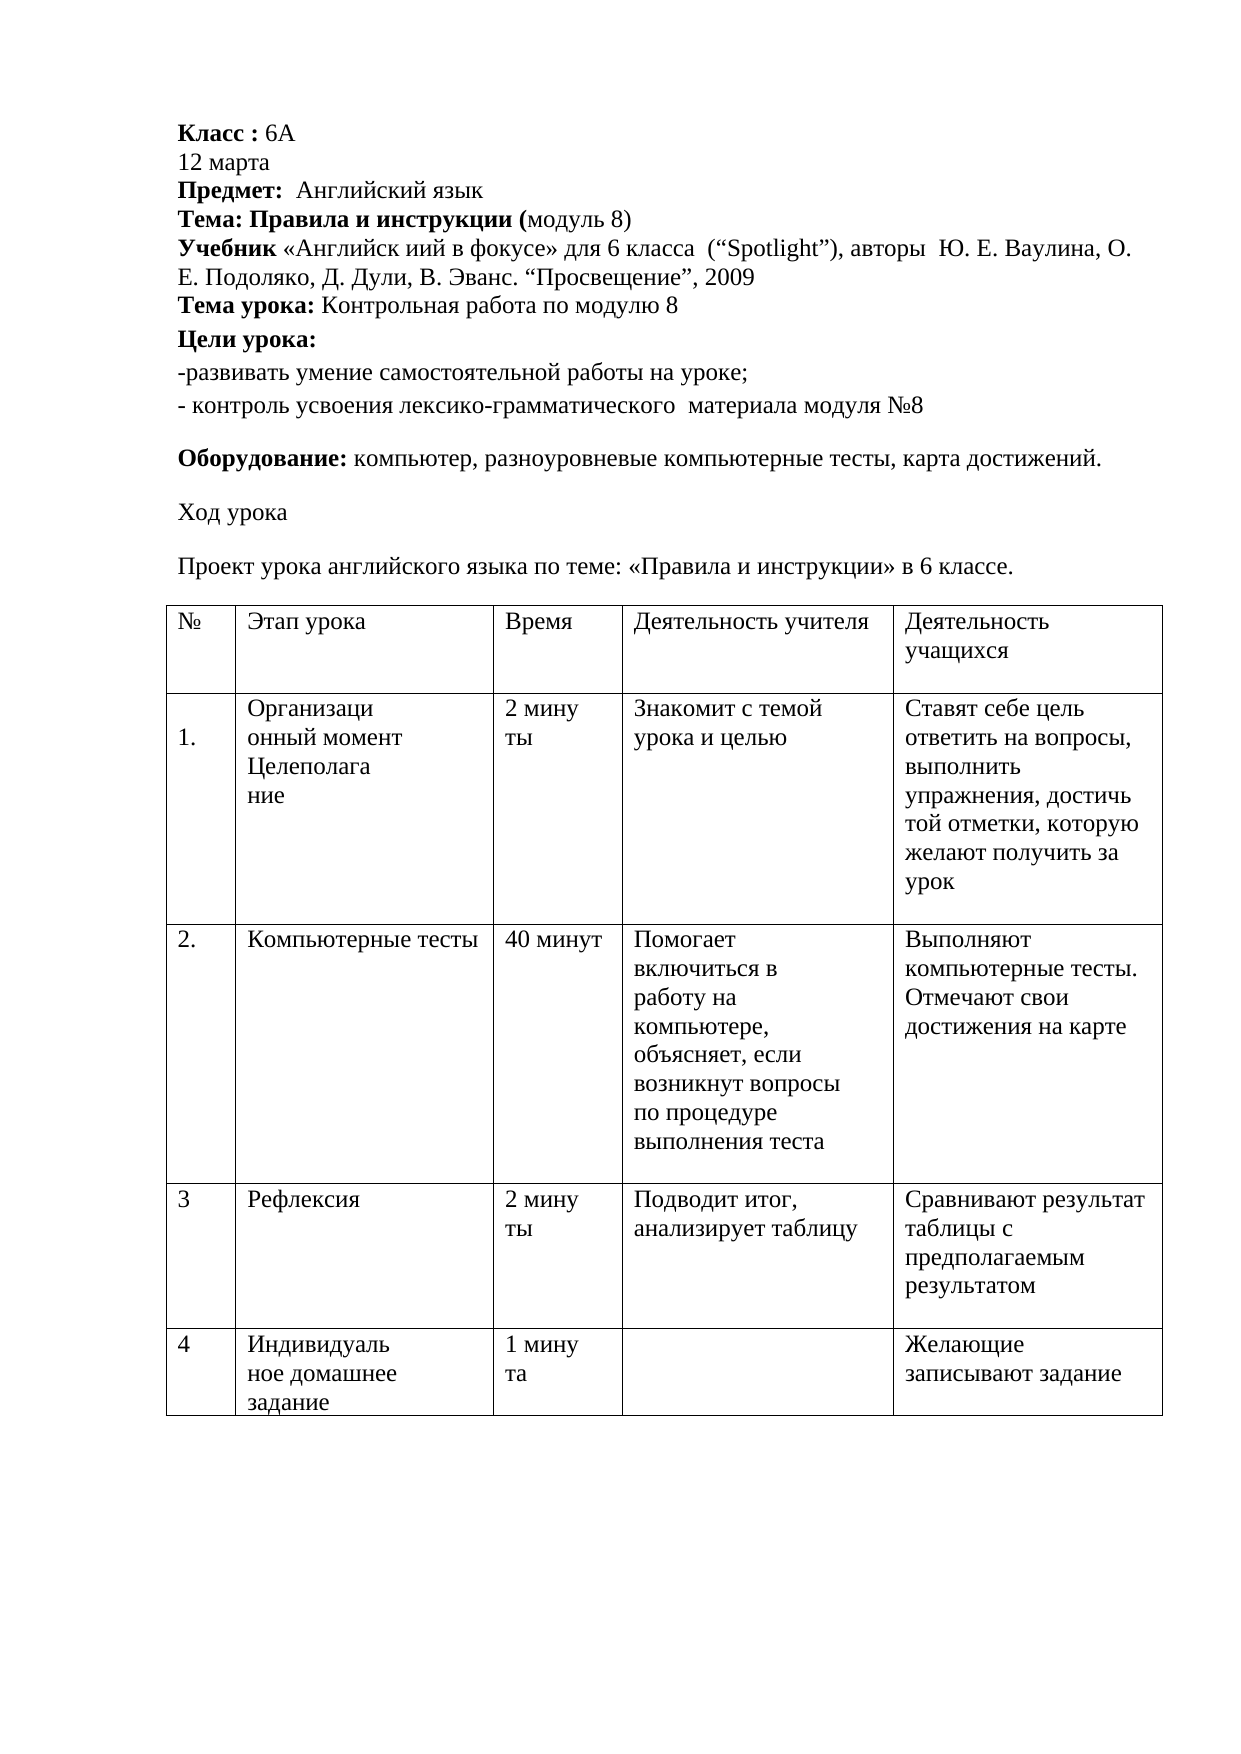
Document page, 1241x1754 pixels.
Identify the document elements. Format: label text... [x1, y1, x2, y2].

table_cell Организаци онный момент Целеполага ние [236, 694, 493, 923]
text Проект урока английского языка по теме: «Правила и инструкции» в 6 классе. [177, 551, 1152, 580]
table_cell 40 минут [494, 925, 622, 1183]
text 12 марта [177, 147, 1137, 176]
table_cell 2 мину ты [494, 694, 622, 923]
table_cell Подводит итог, анализирует таблицу [623, 1184, 893, 1328]
table_cell 2 мину ты [494, 1184, 622, 1328]
table_header № [167, 606, 235, 692]
table_header Деятельность учителя [623, 606, 893, 692]
text Цели урока: [177, 324, 1137, 352]
table_cell Компьютерные тесты [236, 925, 493, 1183]
table_cell Ставят себе цель ответить на вопросы, выполнить упражнения, достичь той отметки, которую желают получить за урок [894, 694, 1162, 923]
text -развивать умение самостоятельной работы на уроке; [177, 357, 1137, 385]
table_cell Рефлексия [236, 1184, 493, 1328]
table_header Деятельность учащихся [894, 606, 1162, 692]
table_header Время [494, 606, 622, 692]
table_cell Выполняют компьютерные тесты. Отмечают свои достижения на карте [894, 925, 1162, 1183]
text Ход урока [177, 497, 1152, 526]
table_cell Желающие записывают задание [894, 1329, 1162, 1415]
text Учебник «Английск иий в фокусе» для 6 класса (“Spotlight”), авторы Ю. Е. Ваулина, О. Е. Подоляко, Д. Дули, В. Эванс. “Просвещение”, 2009 [177, 233, 1137, 291]
text Тема урока: Контрольная работа по модулю 8 [177, 291, 1137, 319]
table_cell Помогает включиться в работу на компьютере, объясняет, если возникнут вопросы по процедуре выполнения теста [623, 925, 893, 1183]
table_header Этап урока [236, 606, 493, 692]
table_cell Сравнивают результат таблицы с предполагаемым результатом [894, 1184, 1162, 1328]
text Оборудование: компьютер, разноуровневые компьютерные тесты, карта достижений. [177, 443, 1152, 472]
table_cell 3 [167, 1184, 235, 1328]
table_cell [623, 1329, 893, 1415]
text Тема: Правила и инструкции (модуль 8) [177, 204, 1137, 233]
table_cell 1. [167, 694, 235, 923]
table_cell 4 [167, 1329, 235, 1415]
table_cell Знакомит с темой урока и целью [623, 694, 893, 923]
text Класс : 6А [177, 118, 1137, 147]
table_cell Индивидуаль ное домашнее задание [236, 1329, 493, 1415]
text - контроль усвоения лексико-грамматического материала модуля №8 [177, 390, 1152, 418]
table_cell 2. [167, 925, 235, 1183]
table_cell 1 мину та [494, 1329, 622, 1415]
text Предмет: Английский язык [177, 176, 1137, 204]
